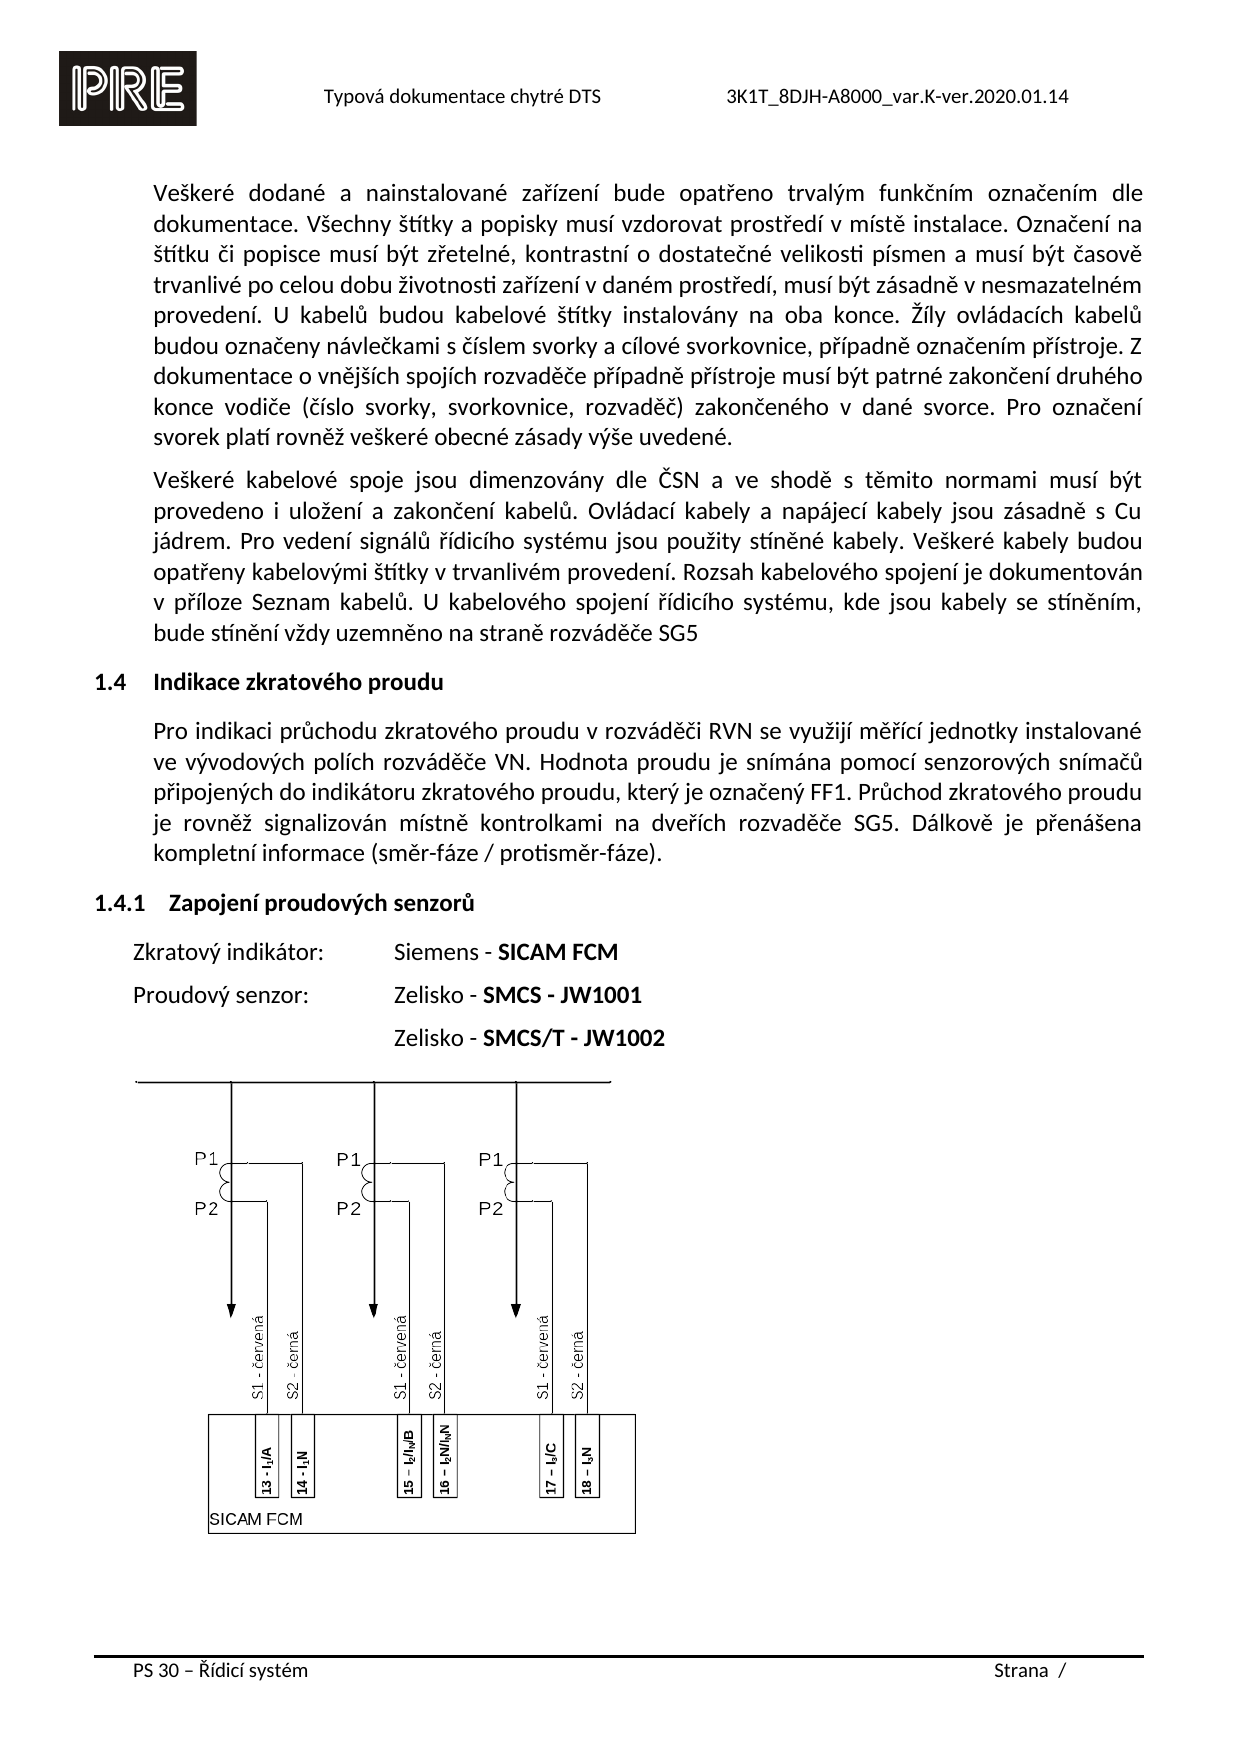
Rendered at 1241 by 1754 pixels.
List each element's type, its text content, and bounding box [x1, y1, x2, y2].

text Veškeré kabelové spoje jsou dimenzovány dle ČSN a ve shodě s těmito normami musí být provedeno i uložení a zakončení kabelů. Ovládací kabely a napájecí kabely jsou zásadně s Cu jádrem. Pro vedení signálů řídicího systému jsou použity stíněné kabely. Veškeré kabely budou opatřeny kabelovými štítky v trvanlivém provedení. Rozsah kabelového spojení je dokumentován v příloze Seznam kabelů. U kabelového spojení řídicího systému, kde jsou kabely se stíněním, bude stínění vždy uzemněno na straně rozváděče SG5 [153, 464, 1144, 647]
text Zkratový indikátor: Siemens - SICAM FCM [94, 936, 1144, 966]
picture [59, 51, 197, 126]
text Veškeré dodané a nainstalované zařízení bude opatřeno trvalým funkčním označením dle dokumentace. Všechny štítky a popisky musí vzdorovat prostředí v místě instalace. Označení na štítku či popisce musí být zřetelné, kontrastní o dostatečné velikosti písmen a musí být časově trvanlivé po celou dobu životnosti zařízení v daném prostředí, musí být zásadně v nesmazatelném provedení. U kabelů budou kabelové štítky instalovány na oba konce. Žíly ovládacích kabelů budou označeny návlečkami s číslem svorky a cílové svorkovnice, případně označením přístroje. Z dokumentace o vnějších spojích rozvaděče případně přístroje musí být patrné zakončení druhého konce vodiče (číslo svorky, svorkovnice, rozvaděč) zakončeného v dané svorce. Pro označení svorek platí rovněž veškeré obecné zásady výše uvedené. [153, 177, 1144, 452]
subtitle Zapojení proudových senzorů [94, 887, 1144, 917]
text Pro indikaci průchodu zkratového proudu v rozváděči RVN se využijí měřící jednotky instalované ve vývodových polích rozváděče VN. Hodnota proudu je snímána pomocí senzorových snímačů připojených do indikátoru zkratového proudu, který je označený FF1. Průchod zkratového proudu je rovněž signalizován místně kontrolkami na dveřích rozvaděče SG5. Dálkově je přenášena kompletní informace (směr-fáze / protisměr-fáze). [153, 715, 1144, 868]
text Proudový senzor: Zelisko - SMCS - JW1001 [94, 979, 1144, 1009]
subtitle Indikace zkratového proudu [94, 666, 1144, 697]
text Zelisko - SMCS/T - JW1002 [94, 1022, 1144, 1052]
